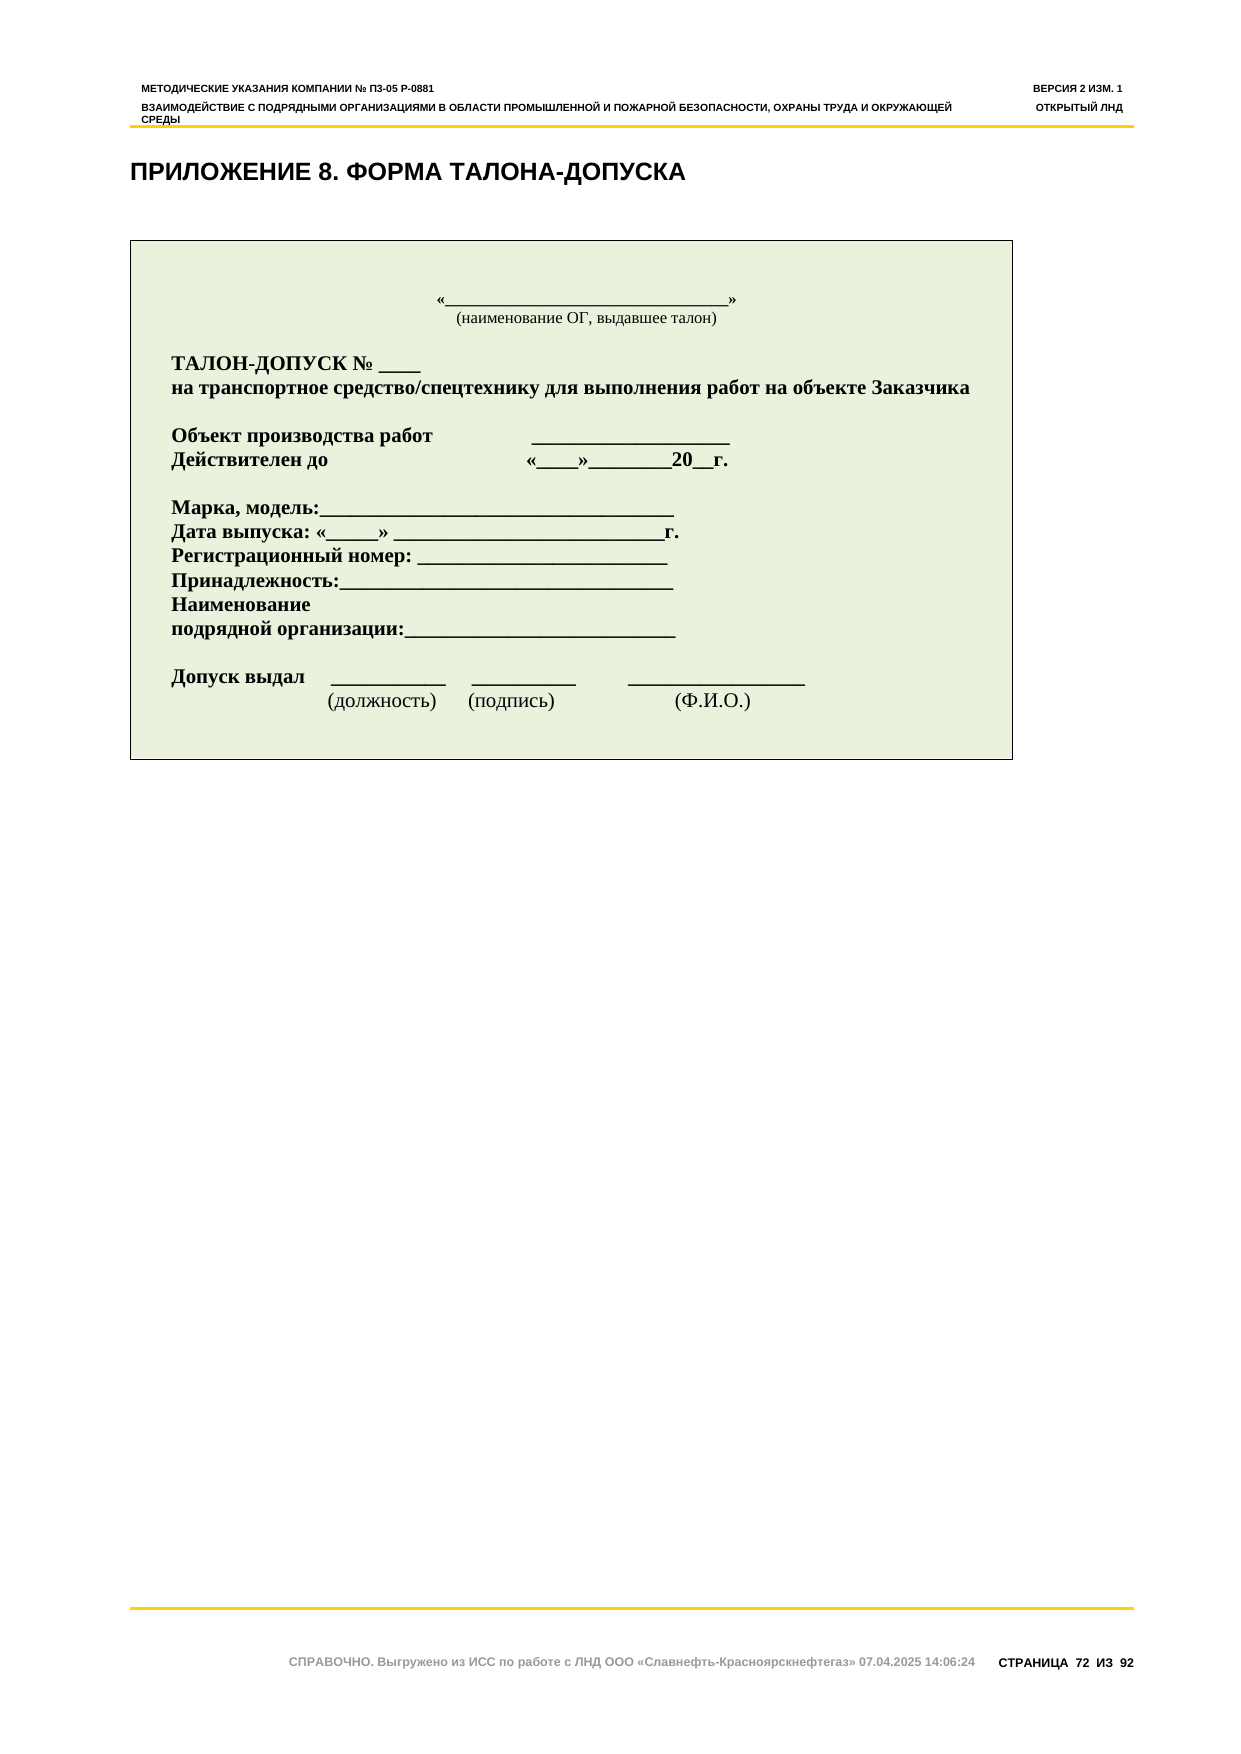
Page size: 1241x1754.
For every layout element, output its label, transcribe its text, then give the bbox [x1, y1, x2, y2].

subtitle ПРИЛОЖЕНИЕ 8. ФОРМА ТАЛОНА-ДОПУСКА [130, 157, 1134, 186]
table_header «__________________________________» (наименование ОГ, выдавшее талон) ТАЛОН-ДОПУСК № ____ на транспортное средство/спецтехнику для выполнения работ на объекте Заказчика Объект производства работ ___________________ Действителен до «____»________20__г. Марка, модель:__________________________________ Дата выпуска: «_____» __________________________г. Регистрационный номер: ________________________ Принадлежность:________________________________ Наименование подрядной организации:__________________________ Допуск выдал ___________ __________ _________________ (должность) (подпись) (Ф.И.О.) [131, 241, 1012, 758]
